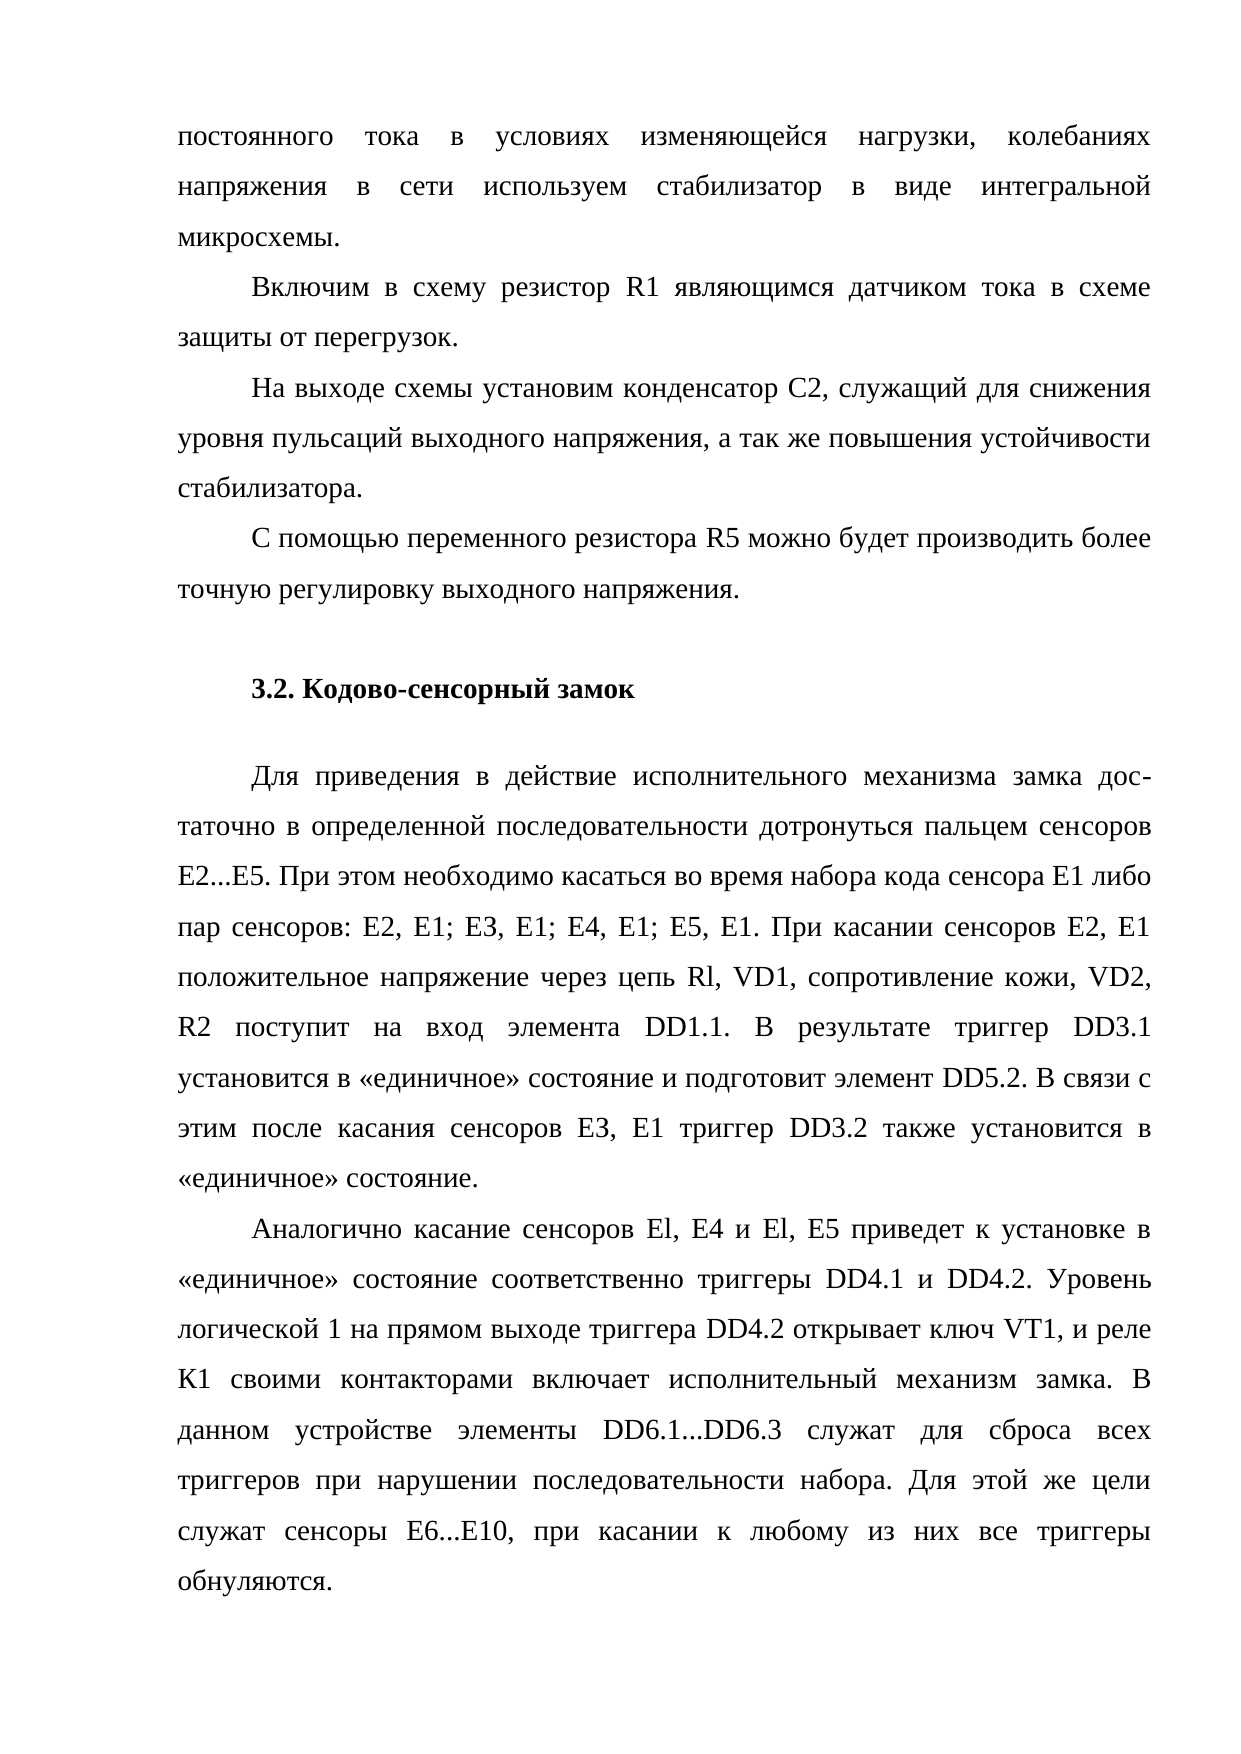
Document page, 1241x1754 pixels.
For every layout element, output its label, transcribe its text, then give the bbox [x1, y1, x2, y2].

text Включим в схему резистор R1 являющимся датчиком тока в схеме защиты от перегрузок. [177, 269, 1152, 353]
text 3.2. Кодово-сенсорный замок [177, 672, 1152, 705]
text На выходе схемы установим конденсатор С2, служащий для снижения уровня пульсаций выходного напряжения, а так же повышения устойчивости стабилизатора. [177, 370, 1152, 504]
text С помощью переменного резистора R5 можно будет производить более точную регулировку выходного напряжения. [177, 521, 1152, 604]
text Для приведения в действие исполнительного механизма замка достаточно в определенной последовательности дотронуться пальцем сенсоров Е2...Е5. При этом необходимо касаться во время набора кода сенсора Е1 либо пар сенсоров: Е2, Е1; ЕЗ, Е1; Е4, Е1; Е5, Е1. При касании сенсоров Е2, Е1 положительное напряжение через цепь Rl, VD1, сопротивление кожи, VD2, R2 поступит на вход элемента DD1.1. В результате триггер DD3.1 установится в «единичное» состояние и подготовит элемент DD5.2. В связи с этим после касания сенсоров ЕЗ, Е1 триггер DD3.2 также установится в «единичное» состояние. [177, 758, 1152, 1194]
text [177, 118, 1152, 252]
text Аналогично касание сенсоров El, E4 и El, E5 приведет к установке в «единичное» состояние соответственно триггеры DD4.1 и DD4.2. Уровень логической 1 на прямом выходе триггера DD4.2 открывает ключ VT1, и реле К1 своими контакторами включает исполнительный механизм замка. В данном устройстве элементы DD6.1...DD6.3 служат для сброса всех триггеров при нарушении последовательности набора. Для этой же цели служат сенсоры Е6...Е10, при касании к любому из них все триггеры обнуляются. [177, 1211, 1152, 1596]
